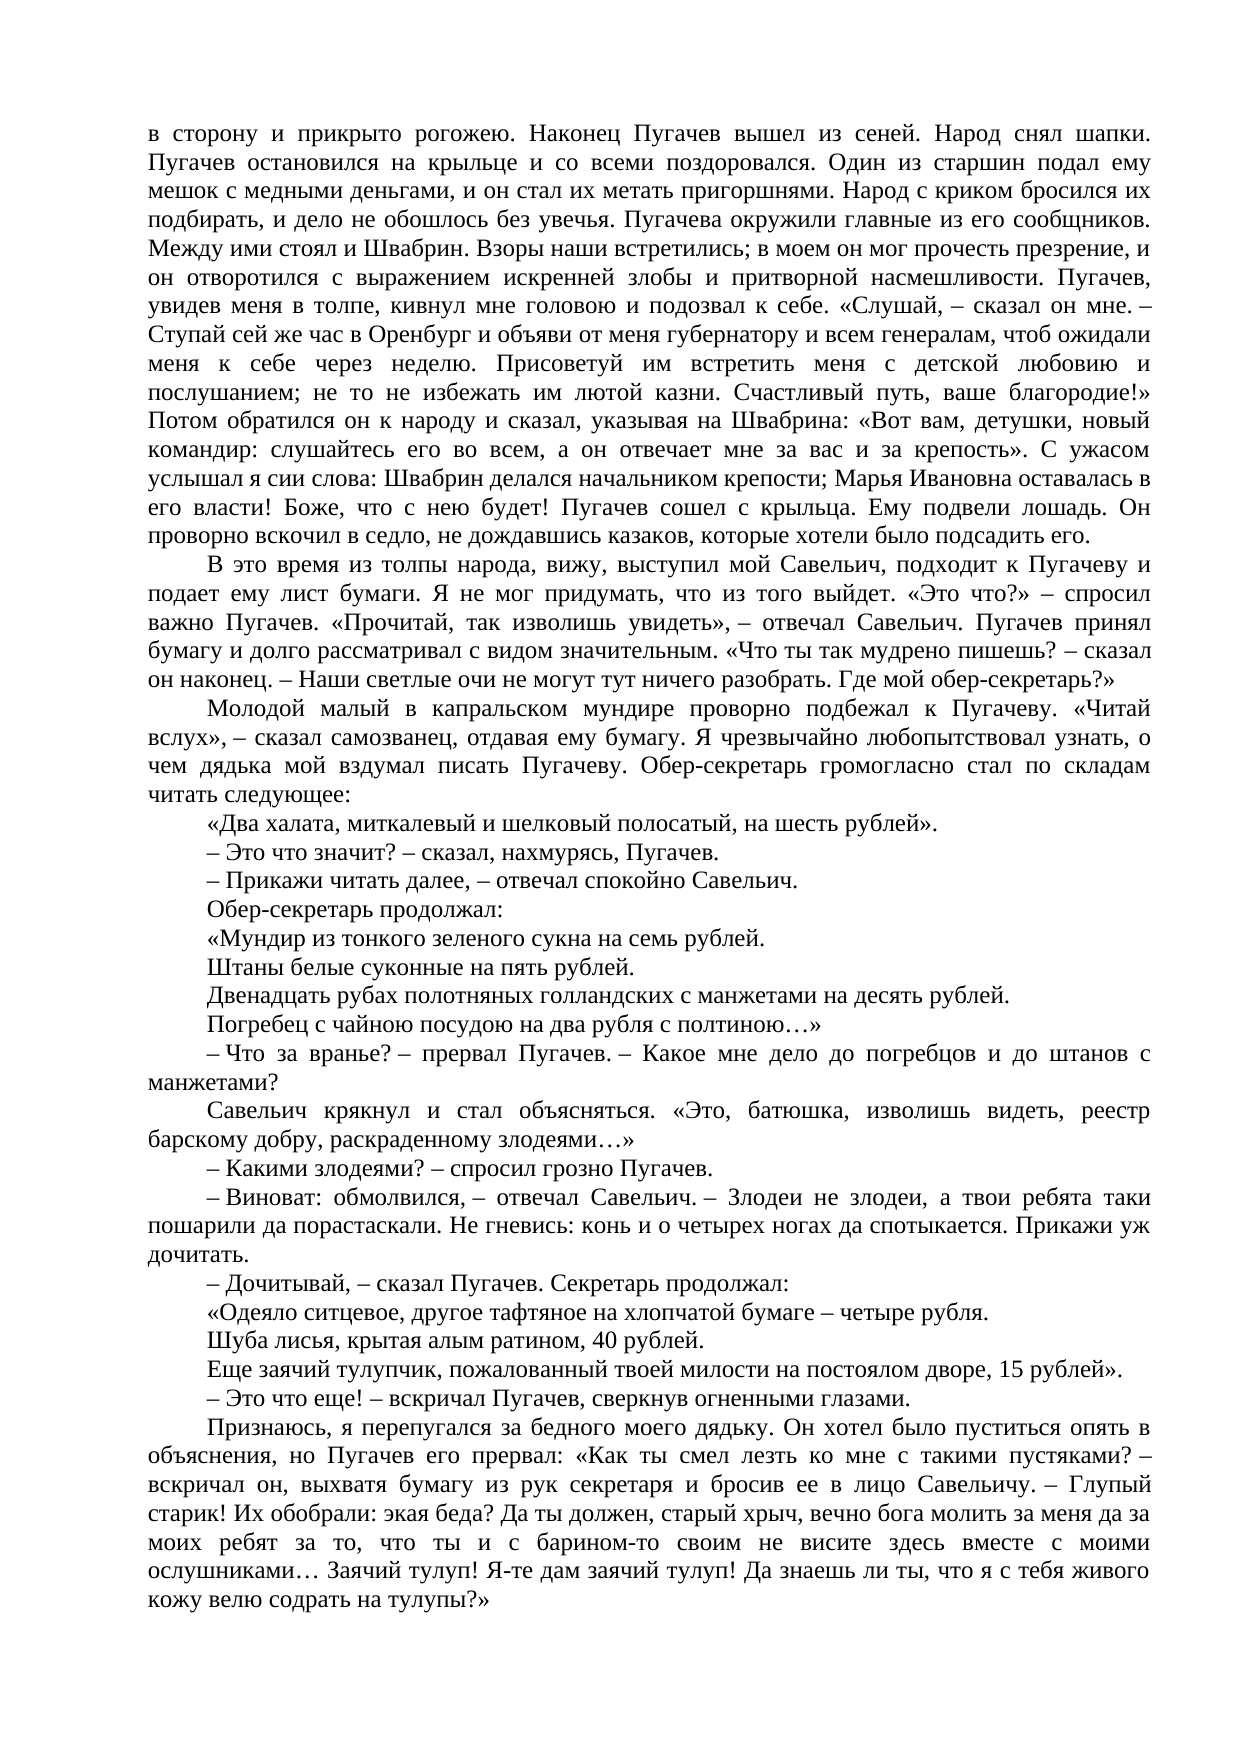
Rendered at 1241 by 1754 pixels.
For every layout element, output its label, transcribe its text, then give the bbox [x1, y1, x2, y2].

text Молодой малый в капральском мундире проворно подбежал к Пугачеву. «Читай вслух», – сказал самозванец, отдавая ему бумагу. Я чрезвычайно любопытствовал узнать, о чем дядька мой вздумал писать Пугачеву. Обер-секретарь громогласно стал по складам читать следующее: [148, 693, 1152, 808]
text Еще заячий тулупчик, пожалованный твоей милости на постоялом дворе, 15 рублей». [148, 1354, 1152, 1383]
text – Что за вранье? – прервал Пугачев. – Какое мне дело до погребцов и до штанов с манжетами? [148, 1038, 1152, 1096]
text Савельич крякнул и стал объясняться. «Это, батюшка, изволишь видеть, реестр барскому добру, раскраденному злодеями…» [148, 1096, 1152, 1153]
text «Два халата, миткалевый и шелковый полосатый, на шесть рублей». [148, 808, 1152, 837]
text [148, 118, 1152, 549]
text Признаюсь, я перепугался за бедного моего дядьку. Он хотел было пуститься опять в объяснения, но Пугачев его прервал: «Как ты смел лезть ко мне с такими пустяками? – вскричал он, выхватя бумагу из рук секретаря и бросив ее в лицо Савельичу. – Глупый старик! Их обобрали: экая беда? Да ты должен, старый хрыч, вечно бога молить за меня да за моих ребят за то, что ты и с барином-то своим не висите здесь вместе с моими ослушниками… Заячий тулуп! Я-те дам заячий тулуп! Да знаешь ли ты, что я с тебя живого кожу велю содрать на тулупы?» [148, 1412, 1152, 1613]
text Обер-секретарь продолжал: [148, 894, 1152, 923]
text Погребец с чайною посудою на два рубля с полтиною…» [148, 1009, 1152, 1038]
text «Одеяло ситцевое, другое тафтяное на хлопчатой бумаге – четыре рубля. [148, 1297, 1152, 1326]
text – Это что еще! – вскричал Пугачев, сверкнув огненными глазами. [148, 1383, 1152, 1412]
text – Это что значит? – сказал, нахмурясь, Пугачев. [148, 837, 1152, 866]
text – Дочитывай, – сказал Пугачев. Секретарь продолжал: [148, 1268, 1152, 1297]
text В это время из толпы народа, вижу, выступил мой Савельич, подходит к Пугачеву и подает ему лист бумаги. Я не мог придумать, что из того выйдет. «Это что?» – спросил важно Пугачев. «Прочитай, так изволишь увидеть», – отвечал Савельич. Пугачев принял бумагу и долго рассматривал с видом значительным. «Что ты так мудрено пишешь? – сказал он наконец. – Наши светлые очи не могут тут ничего разобрать. Где мой обер-секретарь?» [148, 549, 1152, 693]
text – Виноват: обмолвился, – отвечал Савельич. – Злодеи не злодеи, а твои ребята таки пошарили да порастаскали. Не гневись: конь и о четырех ногах да спотыкается. Прикажи уж дочитать. [148, 1182, 1152, 1268]
text – Прикажи читать далее, – отвечал спокойно Савельич. [148, 866, 1152, 894]
text Двенадцать рубах полотняных голландских с манжетами на десять рублей. [148, 981, 1152, 1009]
text «Мундир из тонкого зеленого сукна на семь рублей. [148, 923, 1152, 952]
text Штаны белые суконные на пять рублей. [148, 952, 1152, 981]
text Шуба лисья, крытая алым ратином, 40 рублей. [148, 1326, 1152, 1354]
text – Какими злодеями? – спросил грозно Пугачев. [148, 1153, 1152, 1182]
